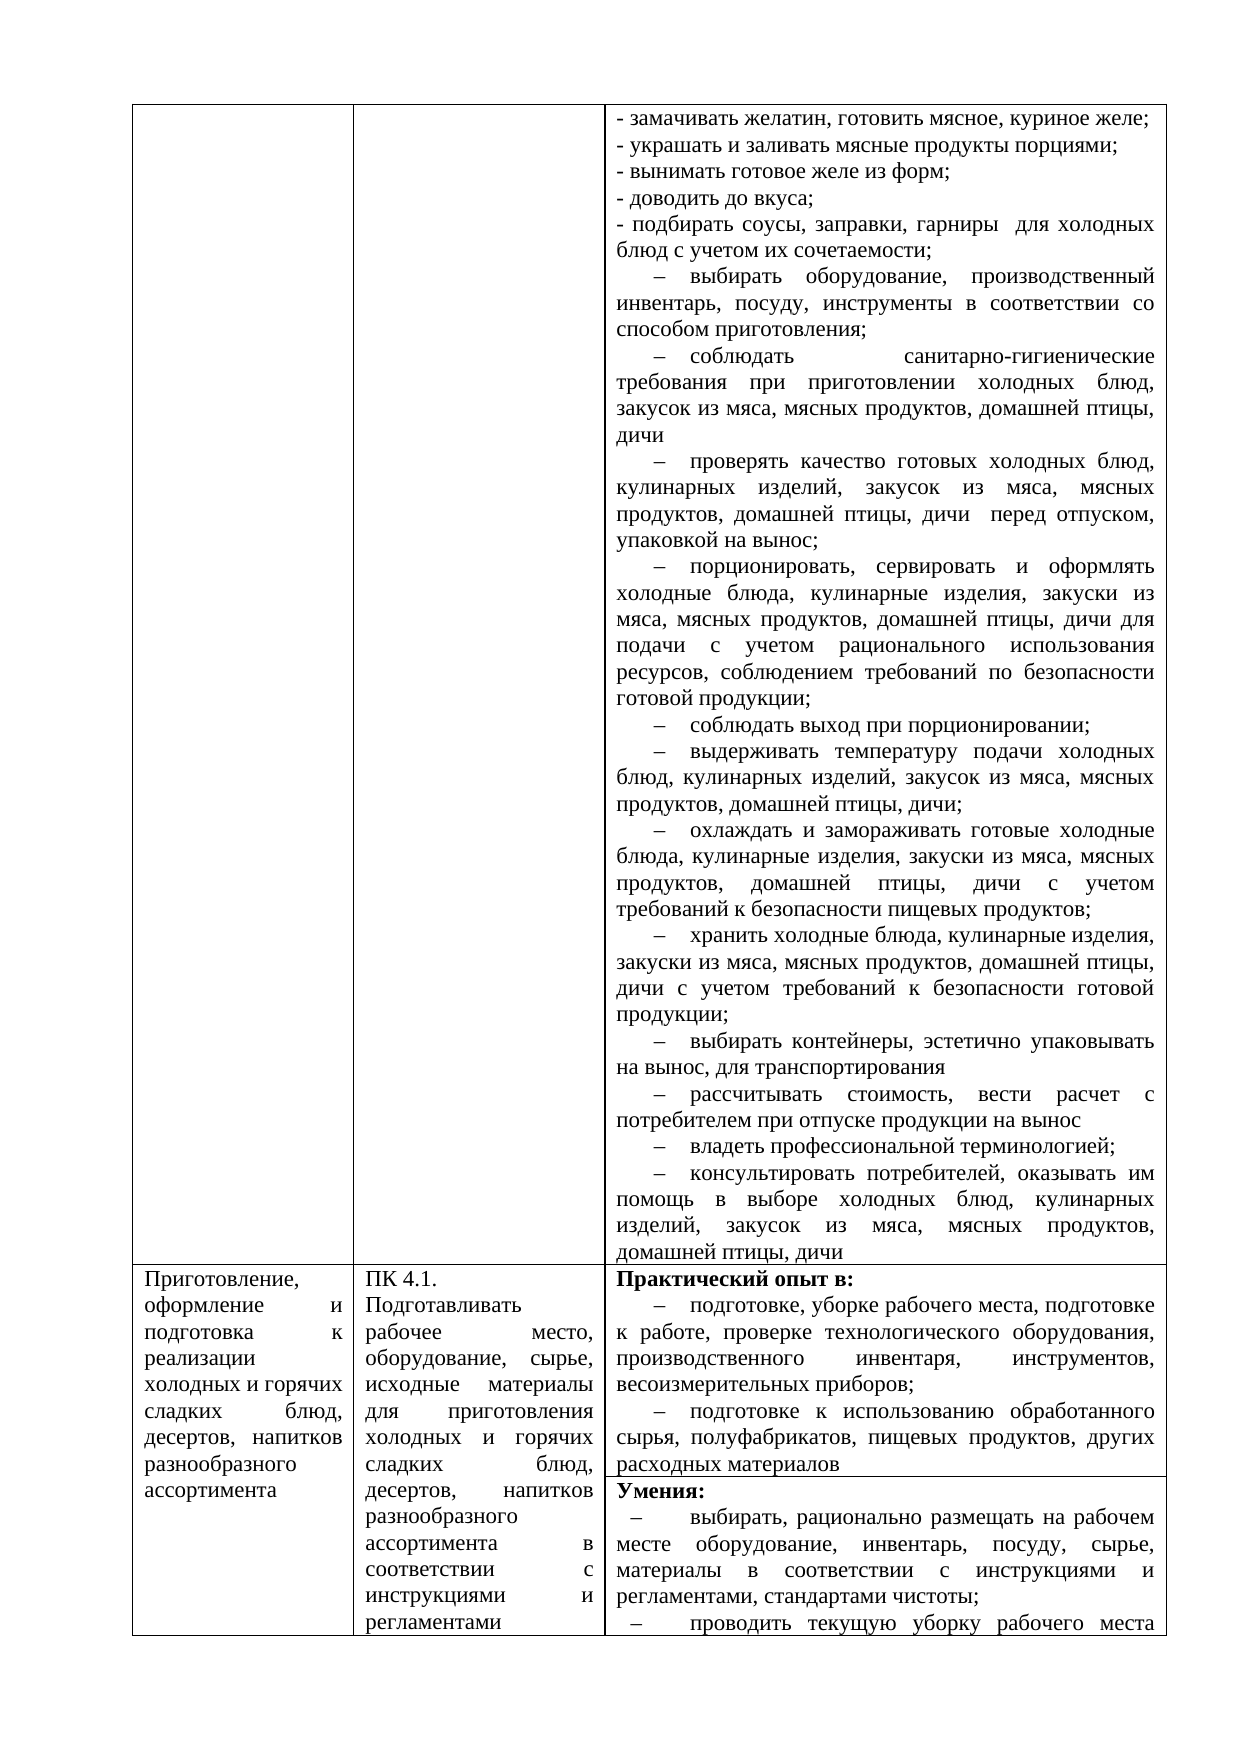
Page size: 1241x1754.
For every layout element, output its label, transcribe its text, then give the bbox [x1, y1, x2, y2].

table_cell Практический опыт в: подготовке, уборке рабочего места, подготовке к работе, проверке технологического оборудования, производственного инвентаря, инструментов, весоизмерительных приборов; подготовке к использованию обработанного сырья, полуфабрикатов, пищевых продуктов, других расходных материалов [606, 1265, 1166, 1476]
table_cell Приготовление, оформление и подготовка к реализации холодных и горячих сладких блюд, десертов, напитков разнообразного ассортимента [133, 1265, 353, 1635]
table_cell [606, 1477, 1166, 1635]
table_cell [606, 105, 1166, 1264]
table_cell ПК 4.1. Подготавливать рабочее место, оборудование, сырье, исходные материалы для приготовления холодных и горячих сладких блюд, десертов, напитков разнообразного ассортимента в соответствии с инструкциями и регламентами [354, 1265, 604, 1635]
